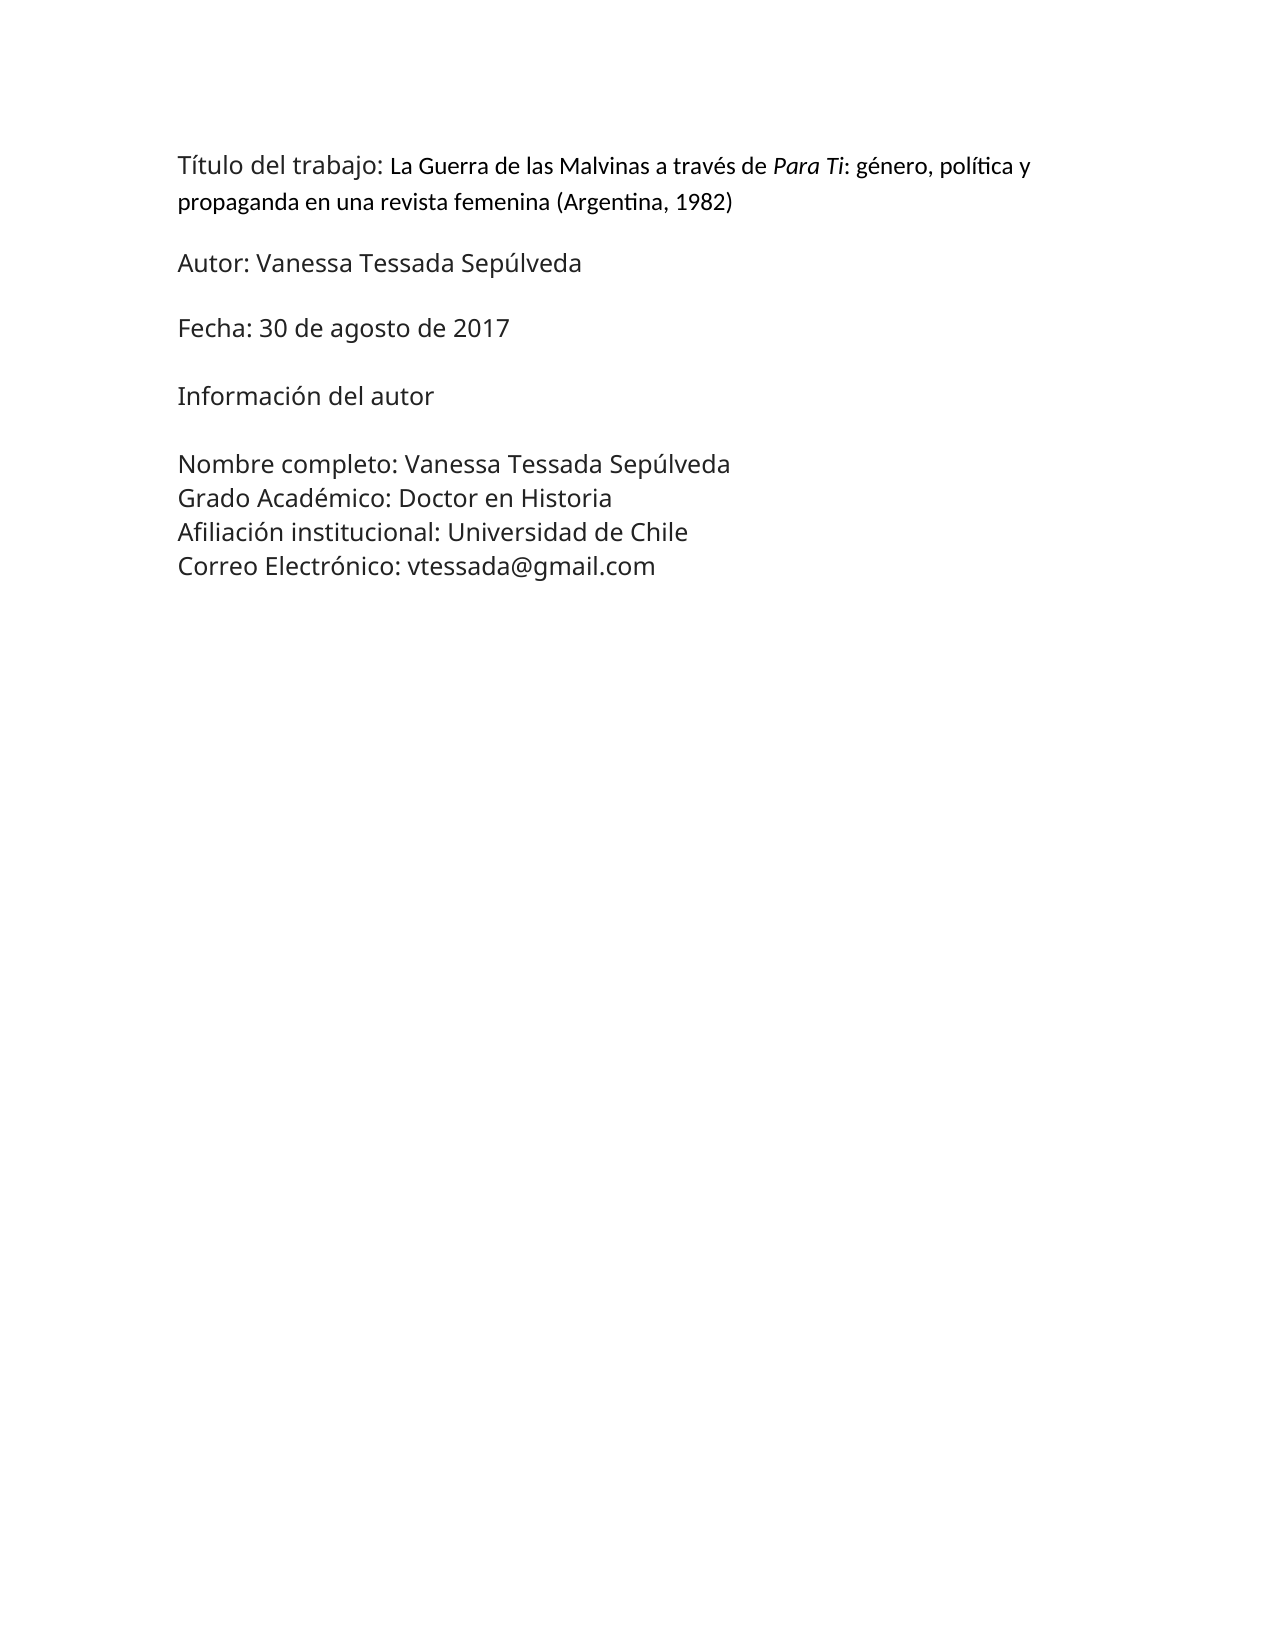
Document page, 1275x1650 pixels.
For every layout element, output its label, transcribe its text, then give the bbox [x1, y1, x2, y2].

text Información del autor [177, 378, 1098, 412]
text Título del trabajo: La Guerra de las Malvinas a través de Para Ti: género, política y propaganda en una revista femenina (Argentina, 1982) [177, 148, 1098, 217]
text Autor: Vanessa Tessada Sepúlveda [177, 246, 1098, 280]
text Grado Académico: Doctor en Historia [177, 481, 1098, 515]
text Correo Electrónico: vtessada@gmail.com [177, 549, 1098, 583]
text Afiliación institucional: Universidad de Chile [177, 515, 1098, 549]
text Fecha: 30 de agosto de 2017 [177, 310, 1098, 344]
text Nombre completo: Vanessa Tessada Sepúlveda [177, 447, 1098, 481]
